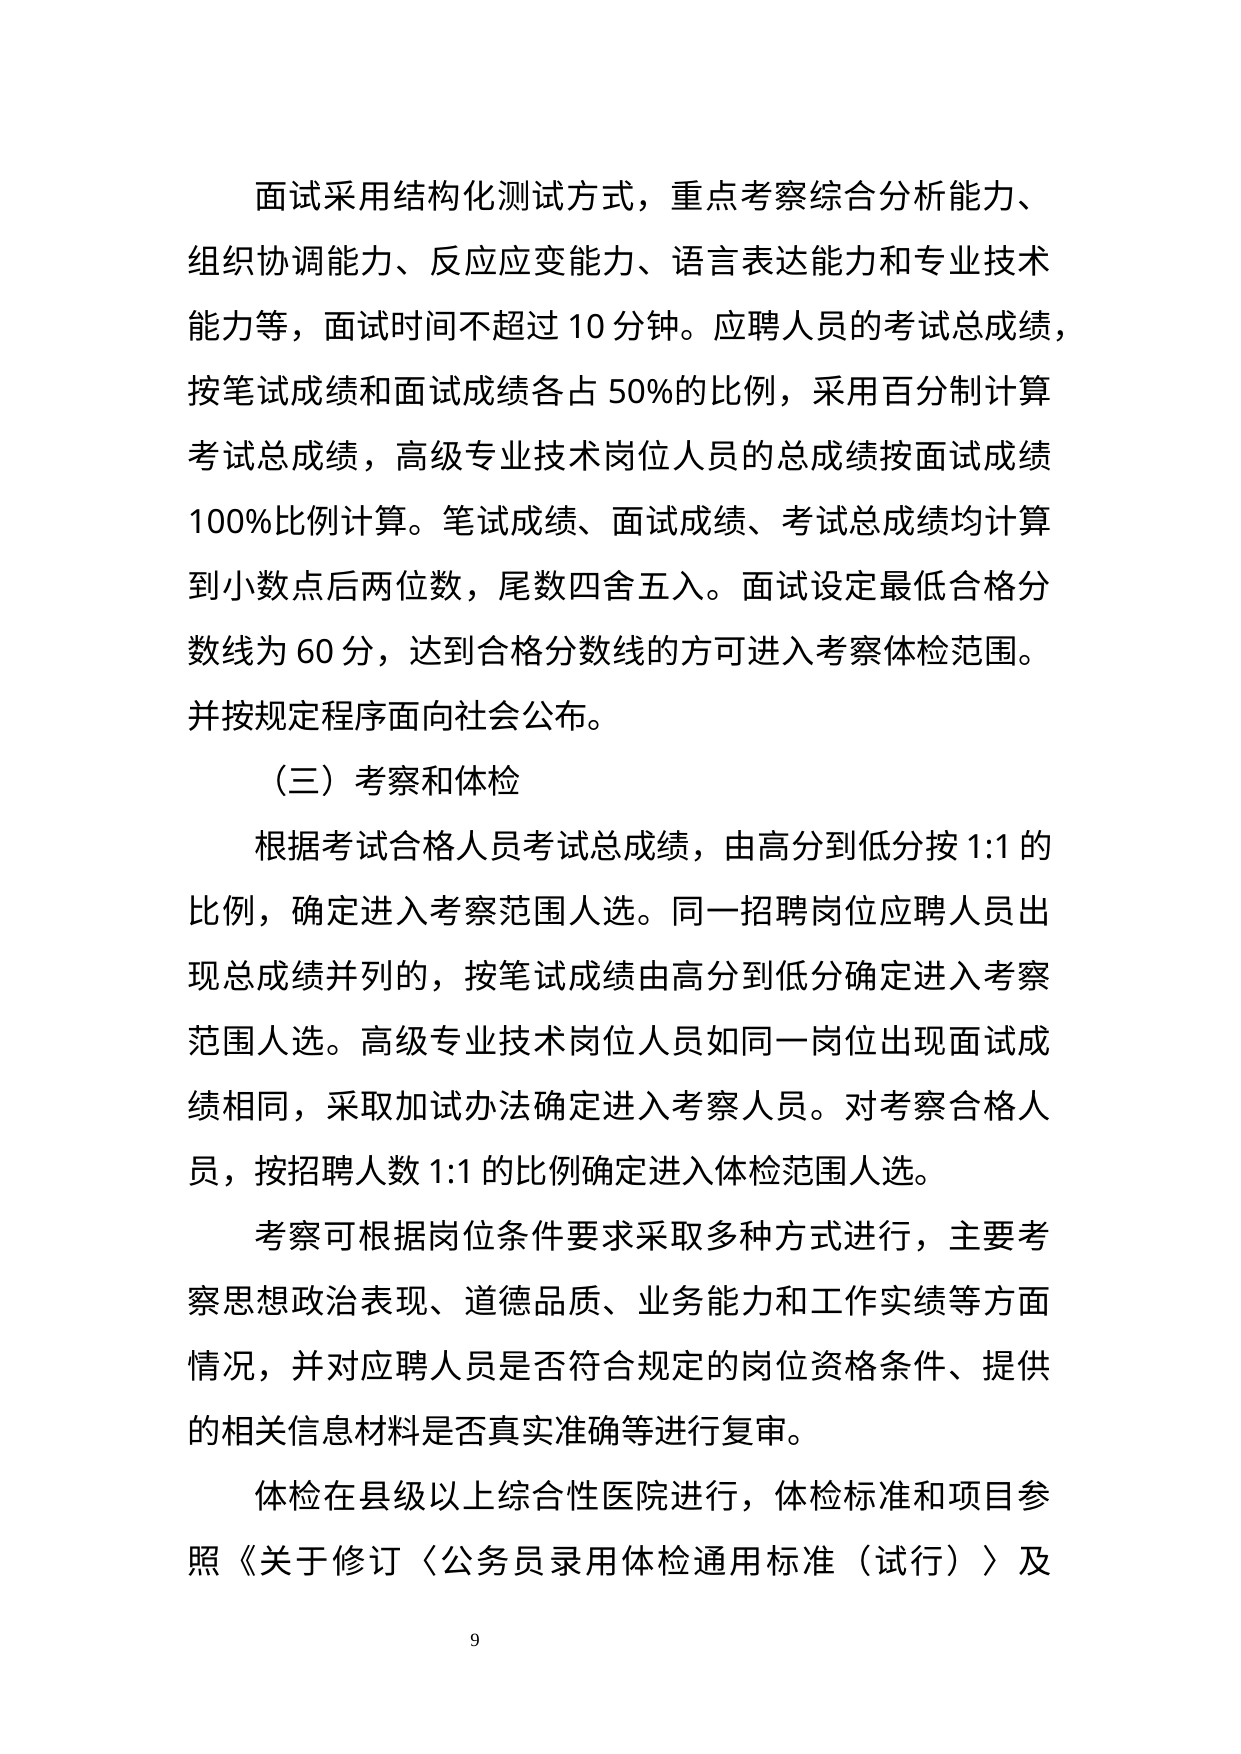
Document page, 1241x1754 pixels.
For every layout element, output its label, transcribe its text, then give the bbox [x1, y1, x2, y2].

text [187, 1462, 1053, 1592]
text 面试采用结构化测试方式，重点考察综合分析能力、组织协调能力、反应应变能力、语言表达能力和专业技术能力等，面试时间不超过10分钟。应聘人员的考试总成绩，按笔试成绩和面试成绩各占50%的比例，采用百分制计算考试总成绩，高级专业技术岗位人员的总成绩按面试成绩100%比例计算。笔试成绩、面试成绩、考试总成绩均计算到小数点后两位数，尾数四舍五入。面试设定最低合格分数线为60分，达到合格分数线的方可进入考察体检范围。并按规定程序面向社会公布。 [187, 162, 1053, 747]
text 考察可根据岗位条件要求采取多种方式进行，主要考察思想政治表现、道德品质、业务能力和工作实绩等方面情况，并对应聘人员是否符合规定的岗位资格条件、提供的相关信息材料是否真实准确等进行复审。 [187, 1202, 1053, 1462]
text （三）考察和体检 [187, 747, 1053, 812]
text 根据考试合格人员考试总成绩，由高分到低分按1:1的比例，确定进入考察范围人选。同一招聘岗位应聘人员出现总成绩并列的，按笔试成绩由高分到低分确定进入考察范围人选。高级专业技术岗位人员如同一岗位出现面试成绩相同，采取加试办法确定进入考察人员。对考察合格人员，按招聘人数1:1的比例确定进入体检范围人选。 [187, 812, 1053, 1202]
